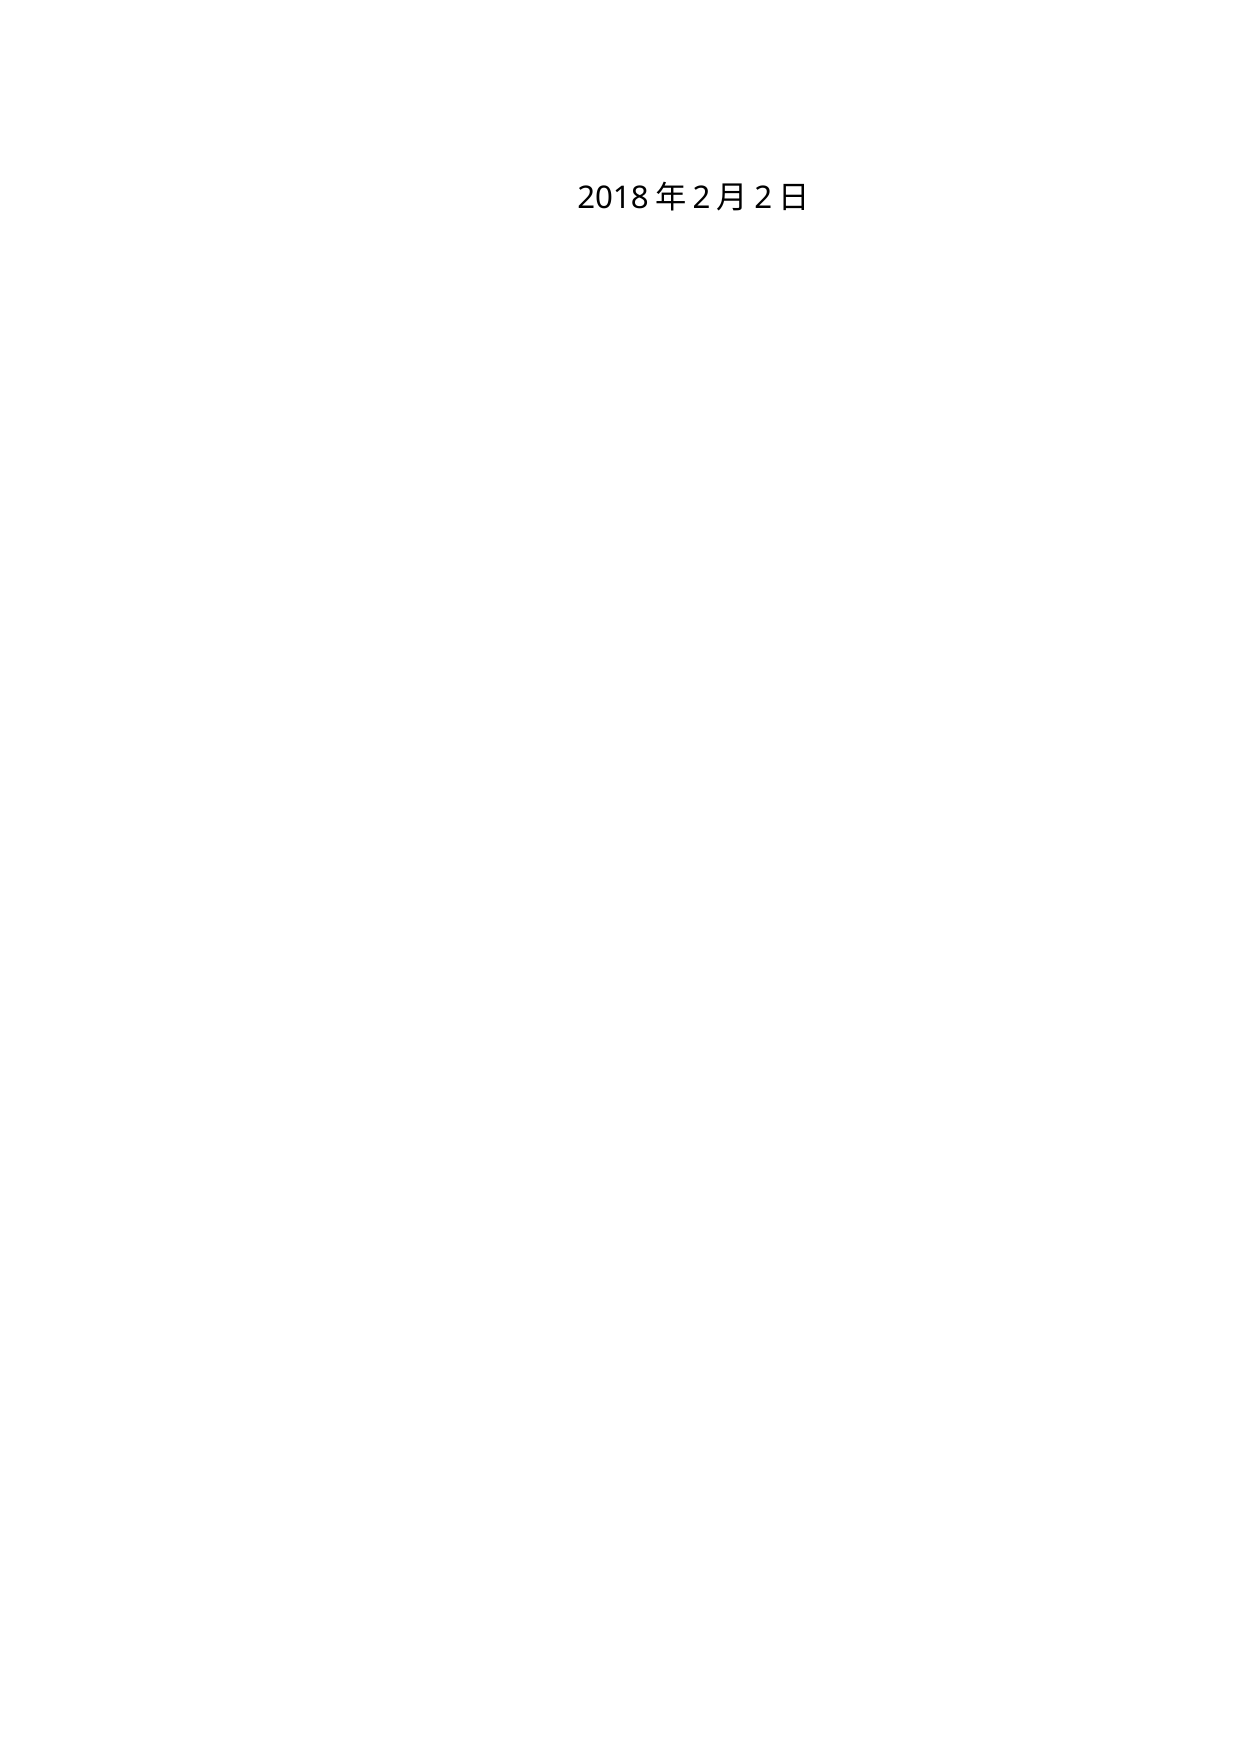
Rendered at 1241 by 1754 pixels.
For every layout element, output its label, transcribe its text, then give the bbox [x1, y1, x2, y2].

text 2018年2月2日 [187, 162, 1053, 227]
